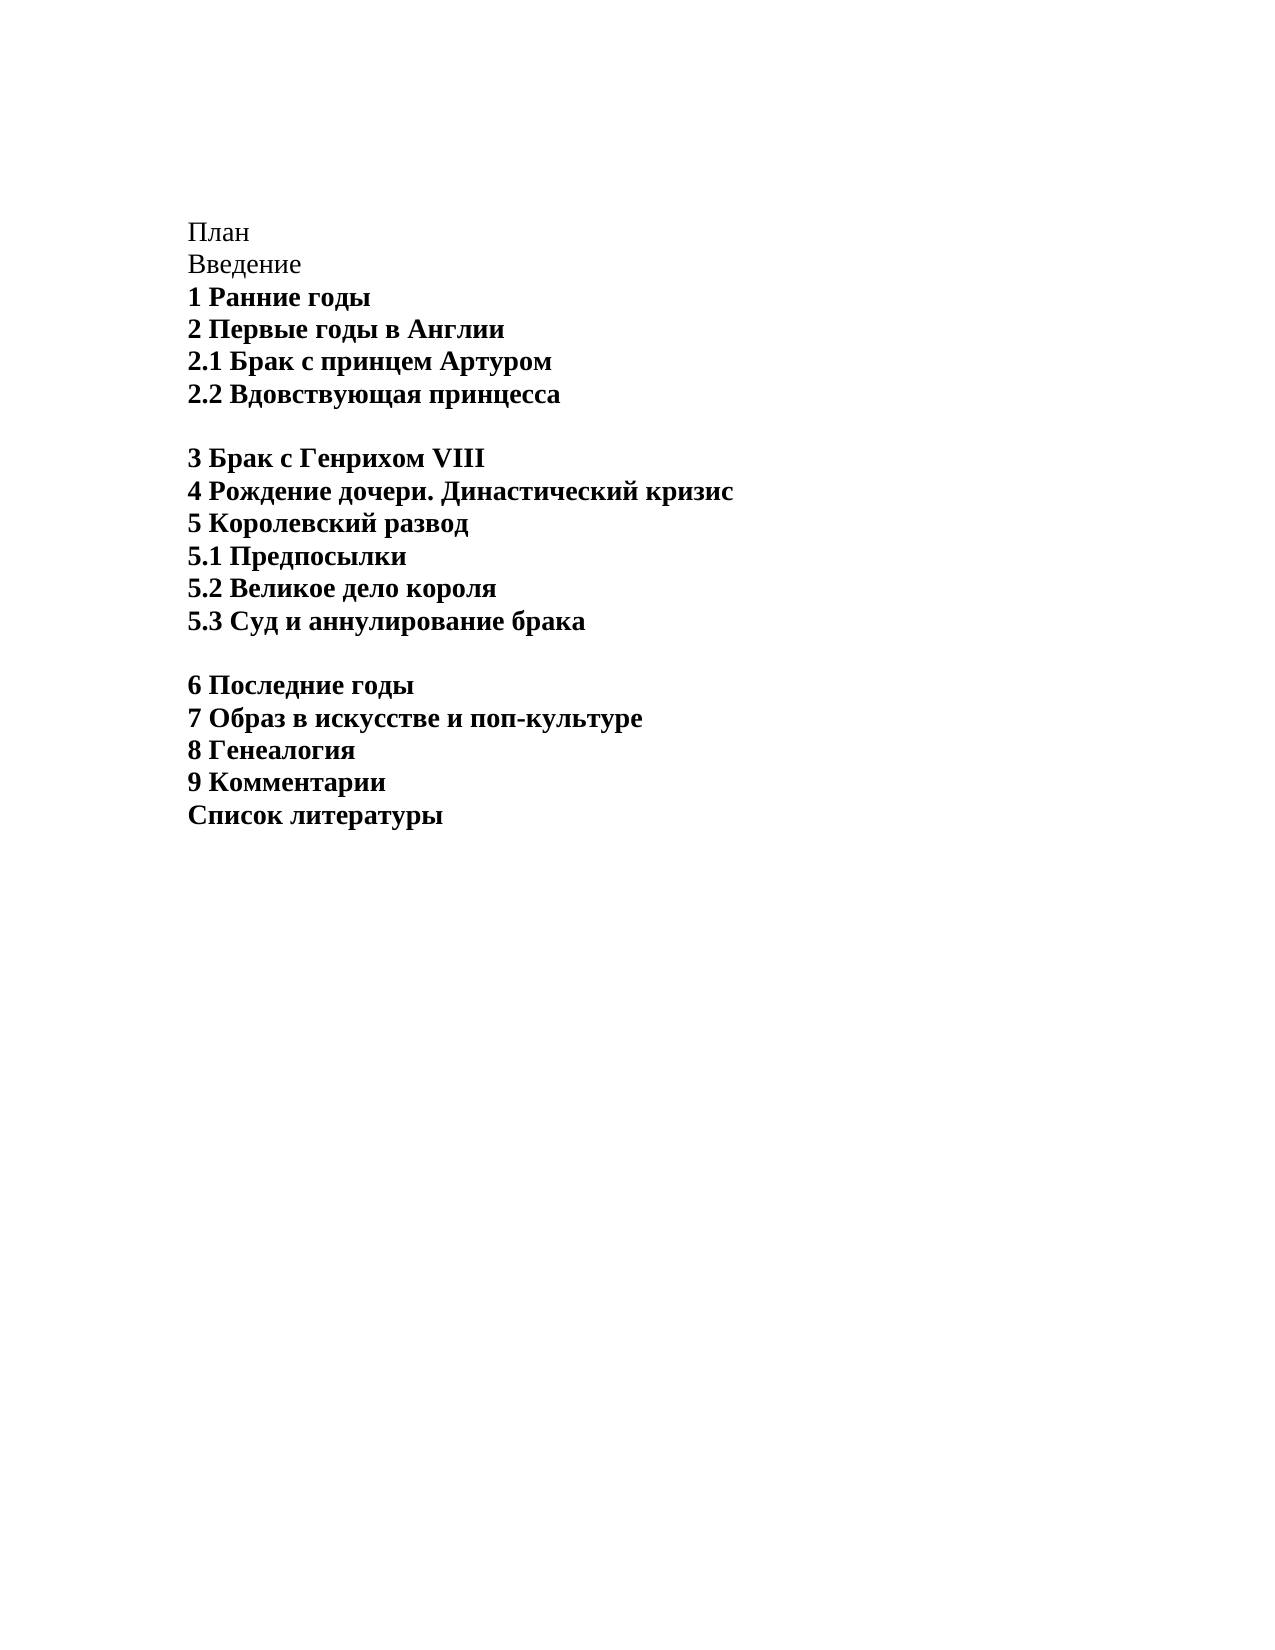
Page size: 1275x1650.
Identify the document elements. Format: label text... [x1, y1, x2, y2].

text План Введение 1 Ранние годы 2 Первые годы в Англии 2.1 Брак с принцем Артуром 2.2 Вдовствующая принцесса 3 Брак с Генрихом VIII 4 Рождение дочери. Династический кризис 5 Королевский развод 5.1 Предпосылки 5.2 Великое дело короля 5.3 Суд и аннулирование брака 6 Последние годы 7 Образ в искусстве и поп-культуре 8 Генеалогия 9 Комментарии Список литературы [187, 150, 1087, 830]
